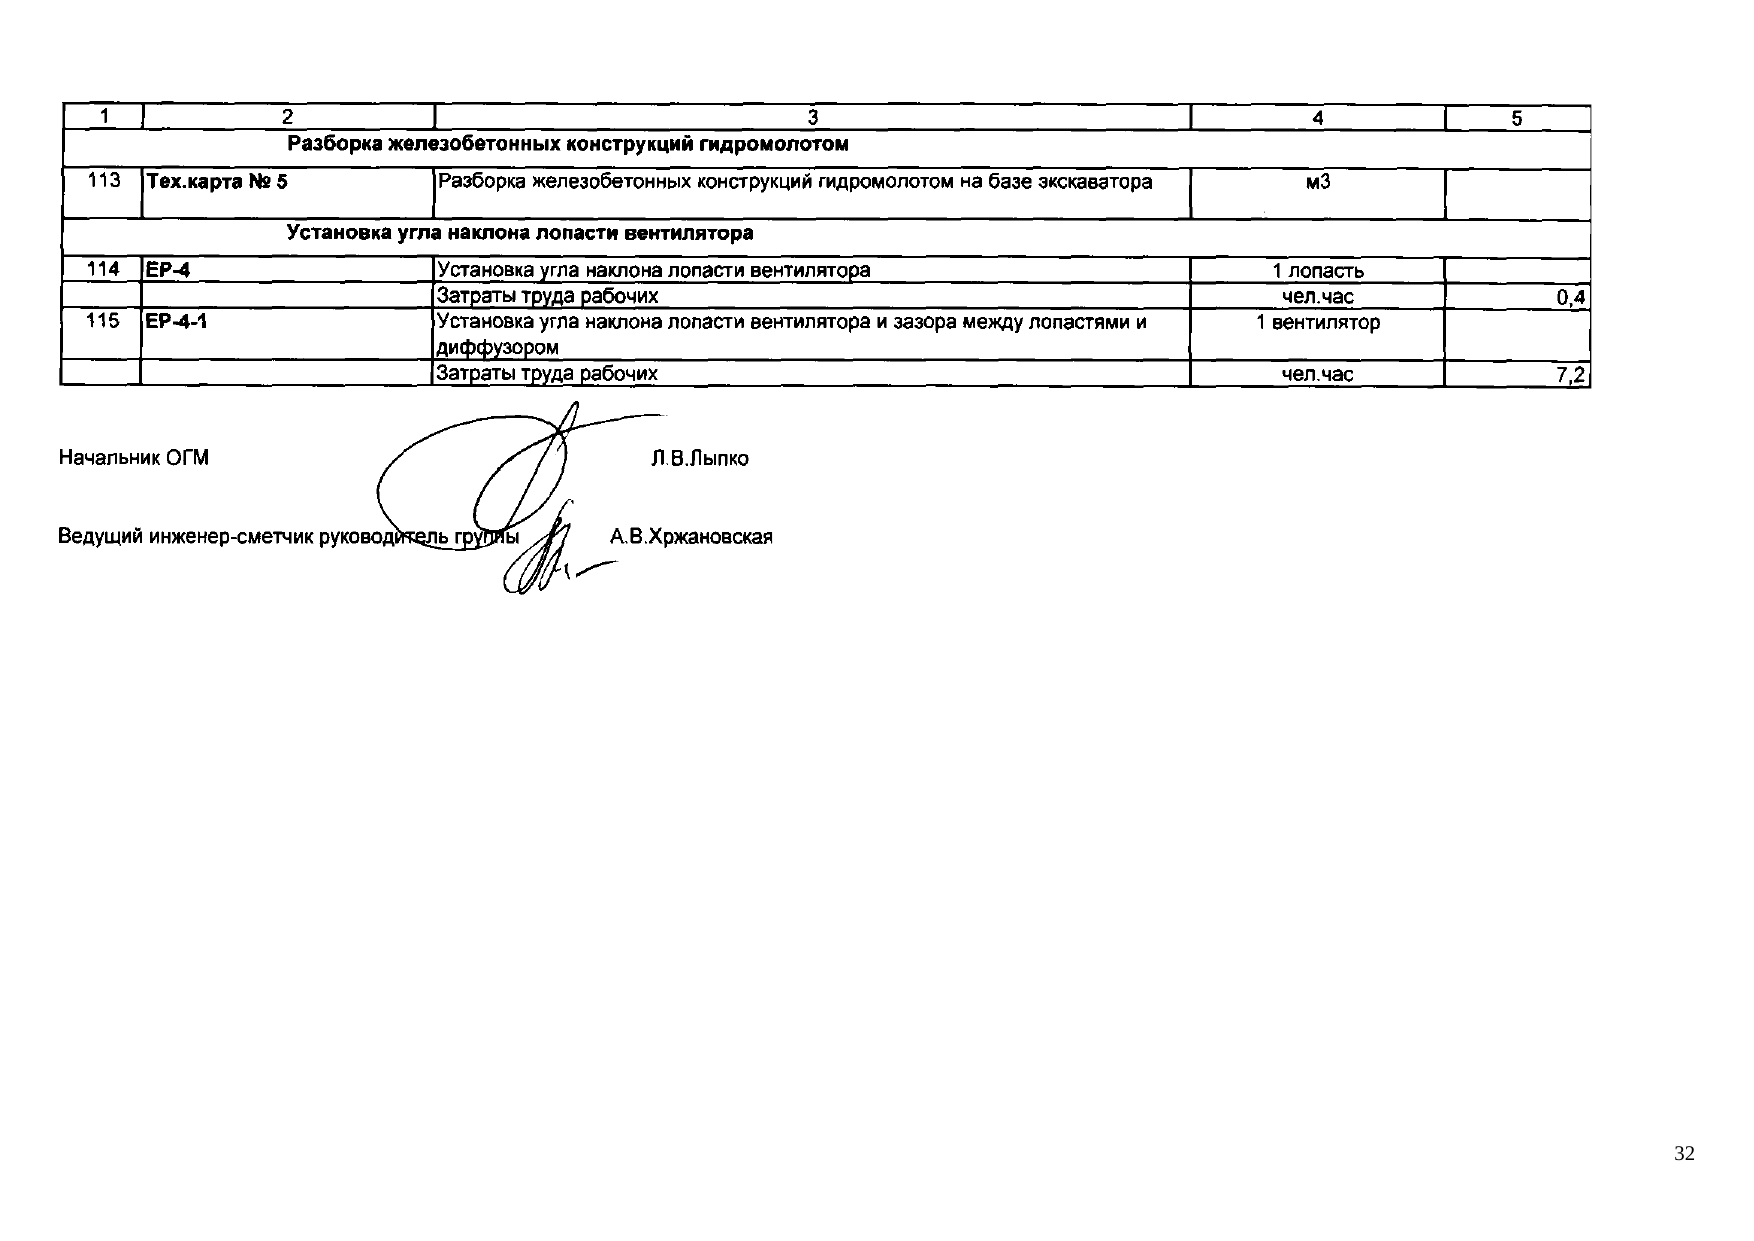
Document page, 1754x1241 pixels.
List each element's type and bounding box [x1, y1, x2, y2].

picture [59, 101, 1592, 389]
picture [59, 401, 773, 595]
